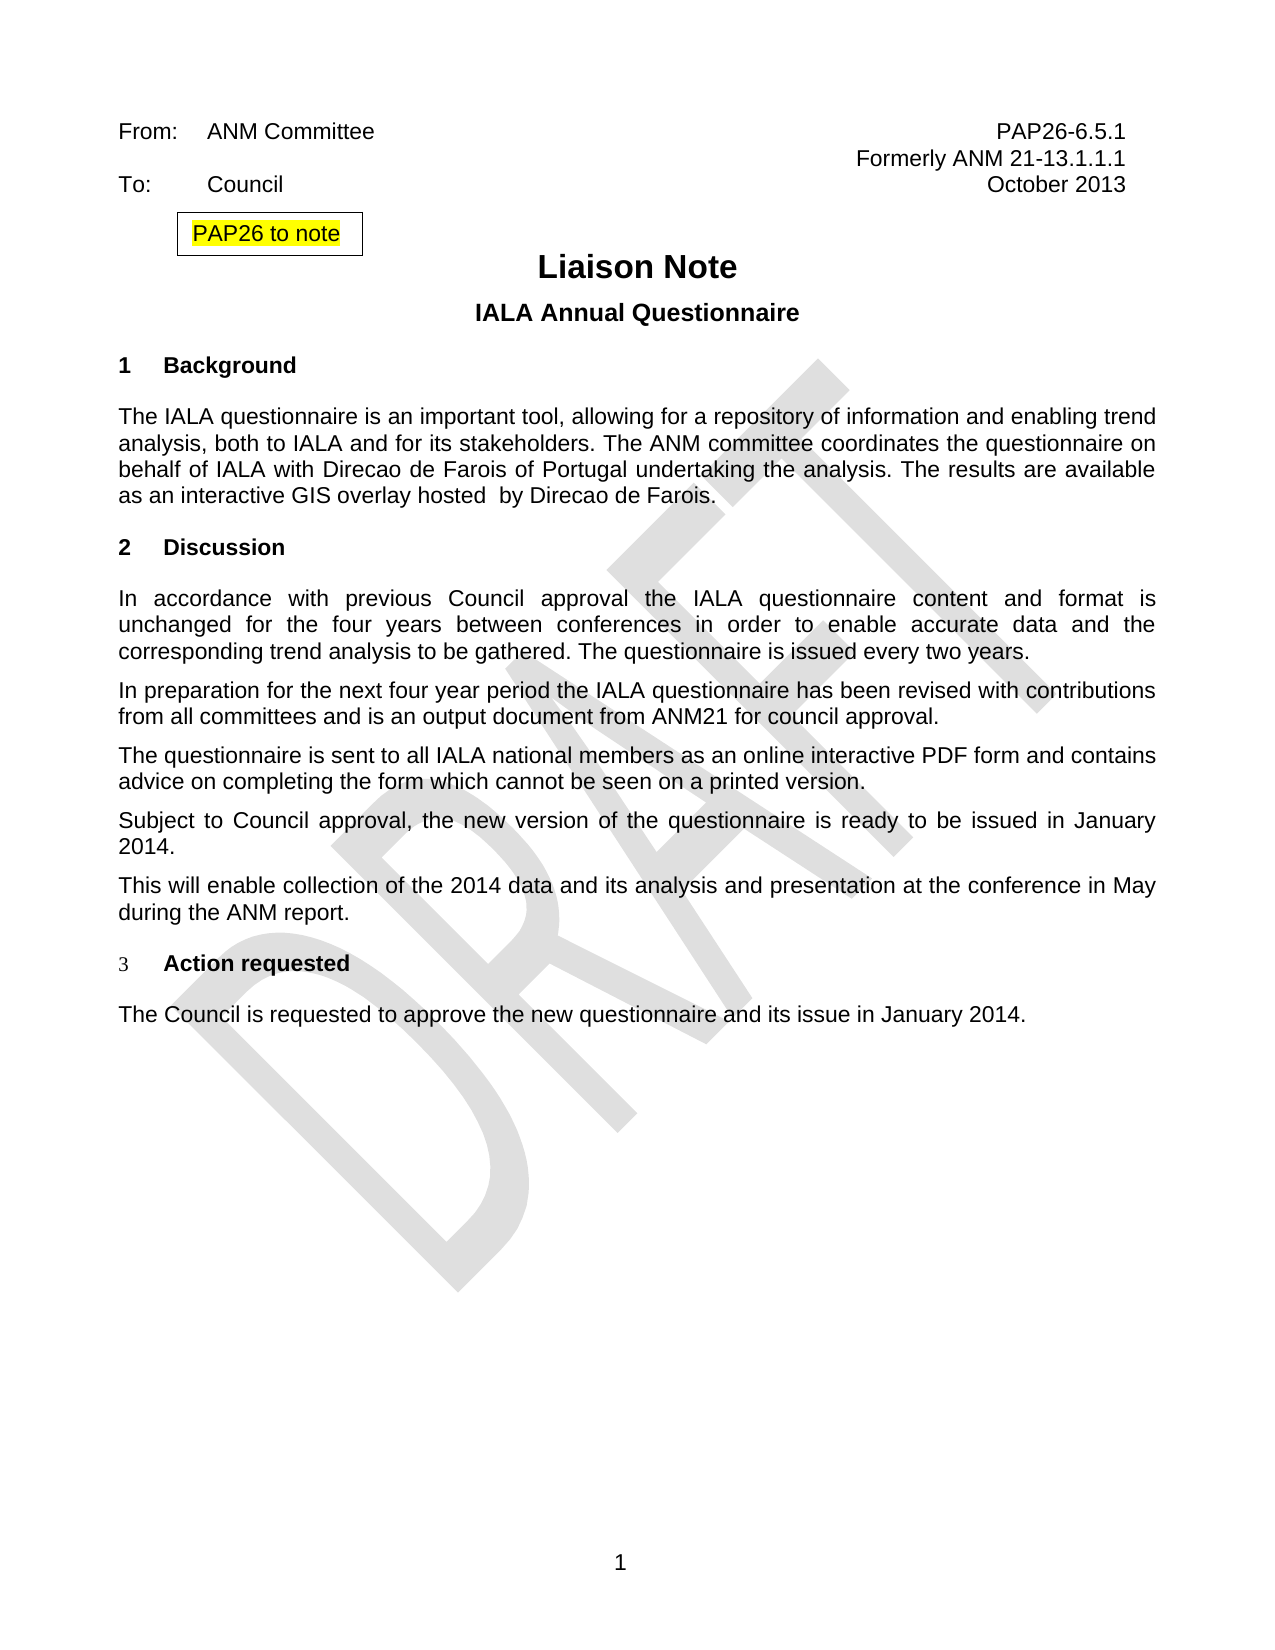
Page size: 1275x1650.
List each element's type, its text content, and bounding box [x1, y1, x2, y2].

subtitle Background [118, 352, 1157, 378]
text In accordance with previous Council approval the IALA questionnaire content and format is unchanged for the four years between conferences in order to enable accurate data and the corresponding trend analysis to be gathered. The questionnaire is issued every two years. [118, 585, 1157, 664]
table_cell To: Council [107, 171, 568, 197]
text IALA Annual Questionnaire [118, 298, 1157, 327]
text This will enable collection of the 2014 data and its analysis and presentation at the conference in May during the ANM report. [118, 872, 1157, 925]
text Subject to Council approval, the new version of the questionnaire is ready to be issued in January 2014. [118, 807, 1157, 860]
title Liaison Note [118, 247, 1157, 286]
subtitle Action requested [118, 950, 1157, 976]
text In preparation for the next four year period the IALA questionnaire has been revised with contributions from all committees and is an output document from ANM21 for council approval. [118, 677, 1157, 729]
text The IALA questionnaire is an important tool, allowing for a repository of information and enabling trend analysis, both to IALA and for its stakeholders. The ANM committee coordinates the questionnaire on behalf of IALA with Direcao de Farois of Portugal undertaking the analysis. The results are available as an interactive GIS overlay hosted by Direcao de Farois. [118, 403, 1157, 509]
subtitle Discussion [118, 534, 1157, 560]
text The Council is requested to approve the new questionnaire and its issue in January 2014. [118, 1001, 1157, 1028]
table_cell October 2013 [568, 171, 1137, 197]
text The questionnaire is sent to all IALA national members as an online interactive PDF form and contains advice on completing the form which cannot be seen on a printed version. [118, 742, 1157, 794]
table_header PAP26-6.5.1 Formerly ANM 21-13.1.1.1 [568, 118, 1137, 171]
table_header From: ANM Committee [107, 118, 568, 171]
